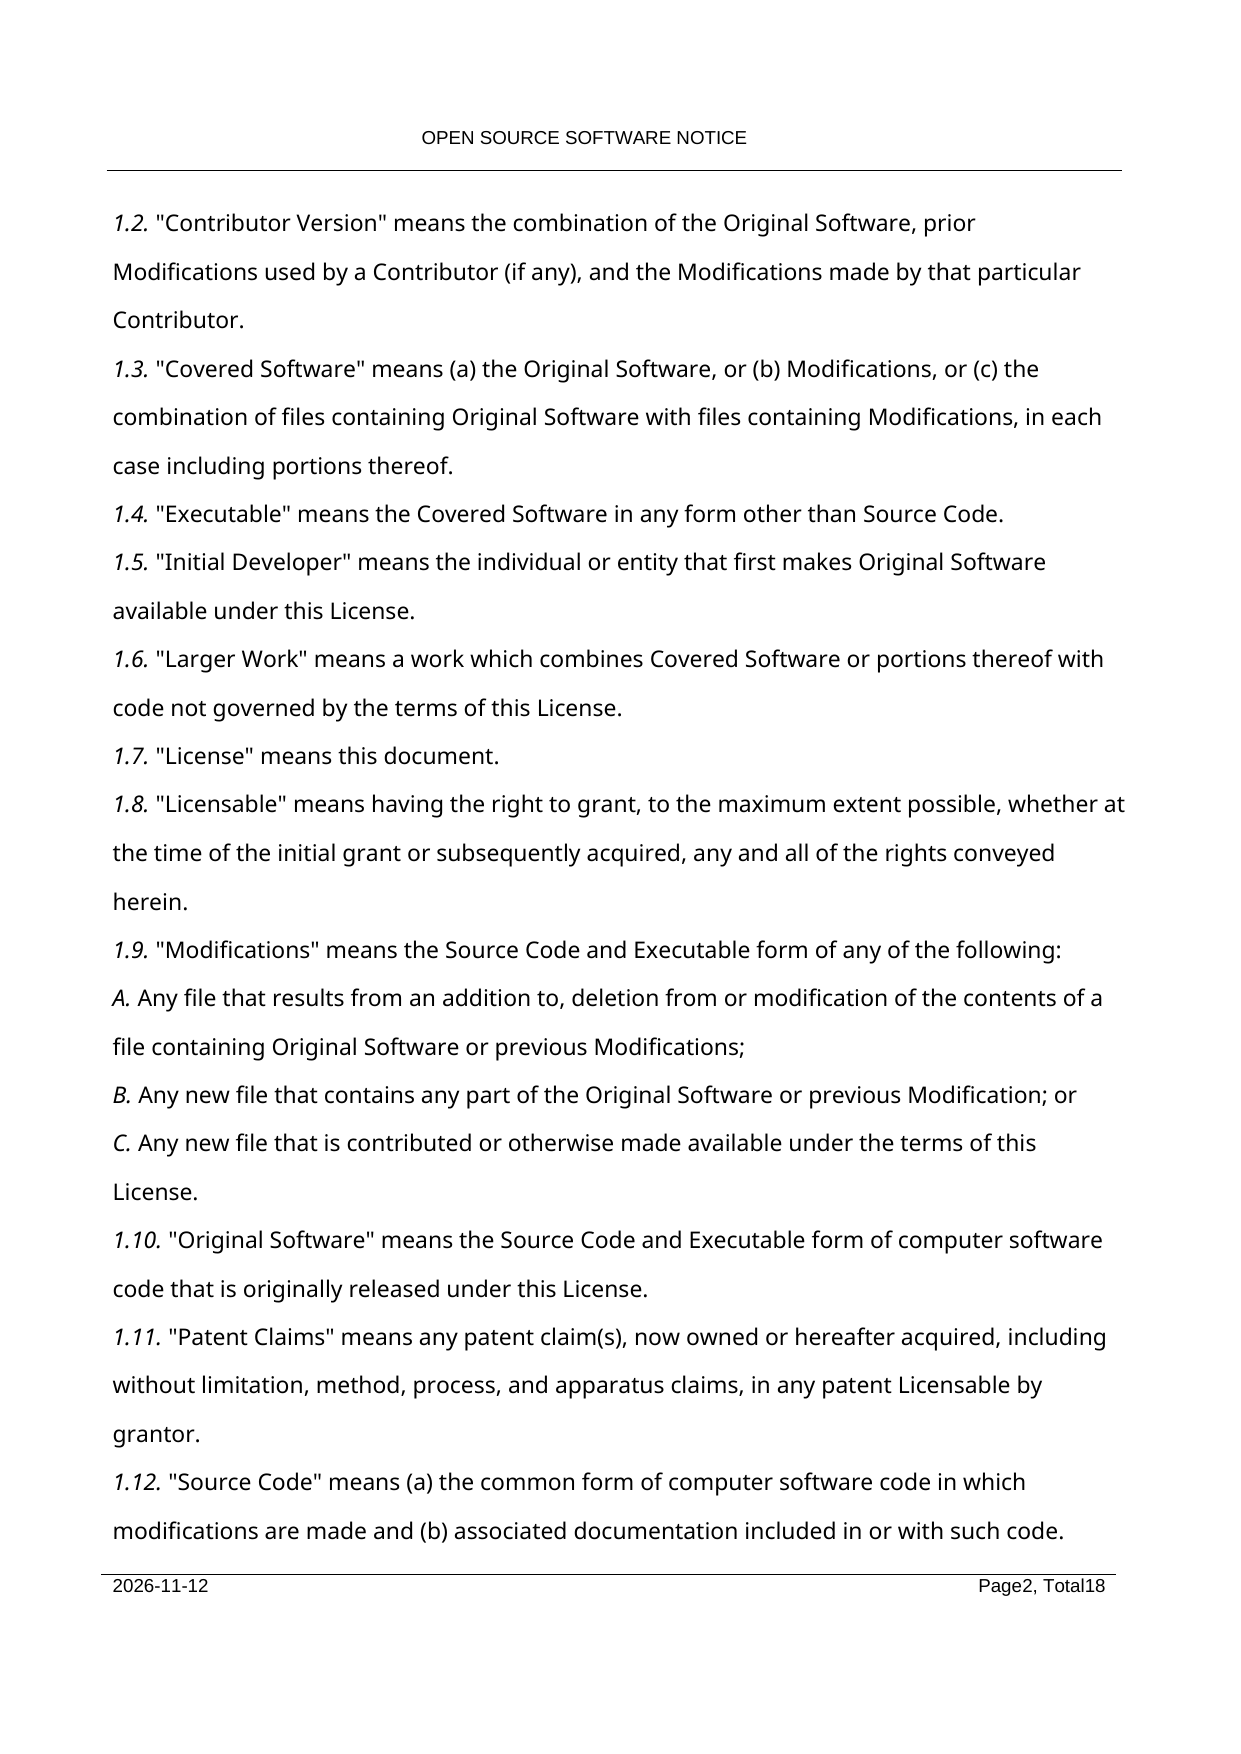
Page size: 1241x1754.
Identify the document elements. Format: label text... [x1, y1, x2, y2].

text 1.5. "Initial Developer" means the individual or entity that first makes Original Software available under this License. [112, 546, 1128, 627]
text 1.11. "Patent Claims" means any patent claim(s), now owned or hereafter acquired, including without limitation, method, process, and apparatus claims, in any patent Licensable by grantor. [112, 1320, 1128, 1450]
text 1.2. "Contributor Version" means the combination of the Original Software, prior Modifications used by a Contributor (if any), and the Modifications made by that particular Contributor. [112, 206, 1128, 336]
text 1.4. "Executable" means the Covered Software in any form other than Source Code. [112, 498, 1128, 530]
text A. Any file that results from an addition to, deletion from or modification of the contents of a file containing Original Software or previous Modifications; [112, 981, 1128, 1063]
text C. Any new file that is contributed or otherwise made available under the terms of this License. [112, 1126, 1128, 1208]
text 1.6. "Larger Work" means a work which combines Covered Software or portions thereof with code not governed by the terms of this License. [112, 643, 1128, 724]
text 1.9. "Modifications" means the Source Code and Executable form of any of the following: [112, 933, 1128, 966]
text 1.12. "Source Code" means (a) the common form of computer software code in which modifications are made and (b) associated documentation included in or with such code. [112, 1466, 1128, 1547]
text 1.8. "Licensable" means having the right to grant, to the maximum extent possible, whether at the time of the initial grant or subsequently acquired, any and all of the rights conveyed herein. [112, 788, 1128, 918]
text 1.10. "Original Software" means the Source Code and Executable form of computer software code that is originally released under this License. [112, 1223, 1128, 1304]
text 1.7. "License" means this document. [112, 739, 1128, 772]
text B. Any new file that contains any part of the Original Software or previous Modification; or [112, 1078, 1128, 1111]
text 1.3. "Covered Software" means (a) the Original Software, or (b) Modifications, or (c) the combination of files containing Original Software with files containing Modifications, in each case including portions thereof. [112, 352, 1128, 482]
